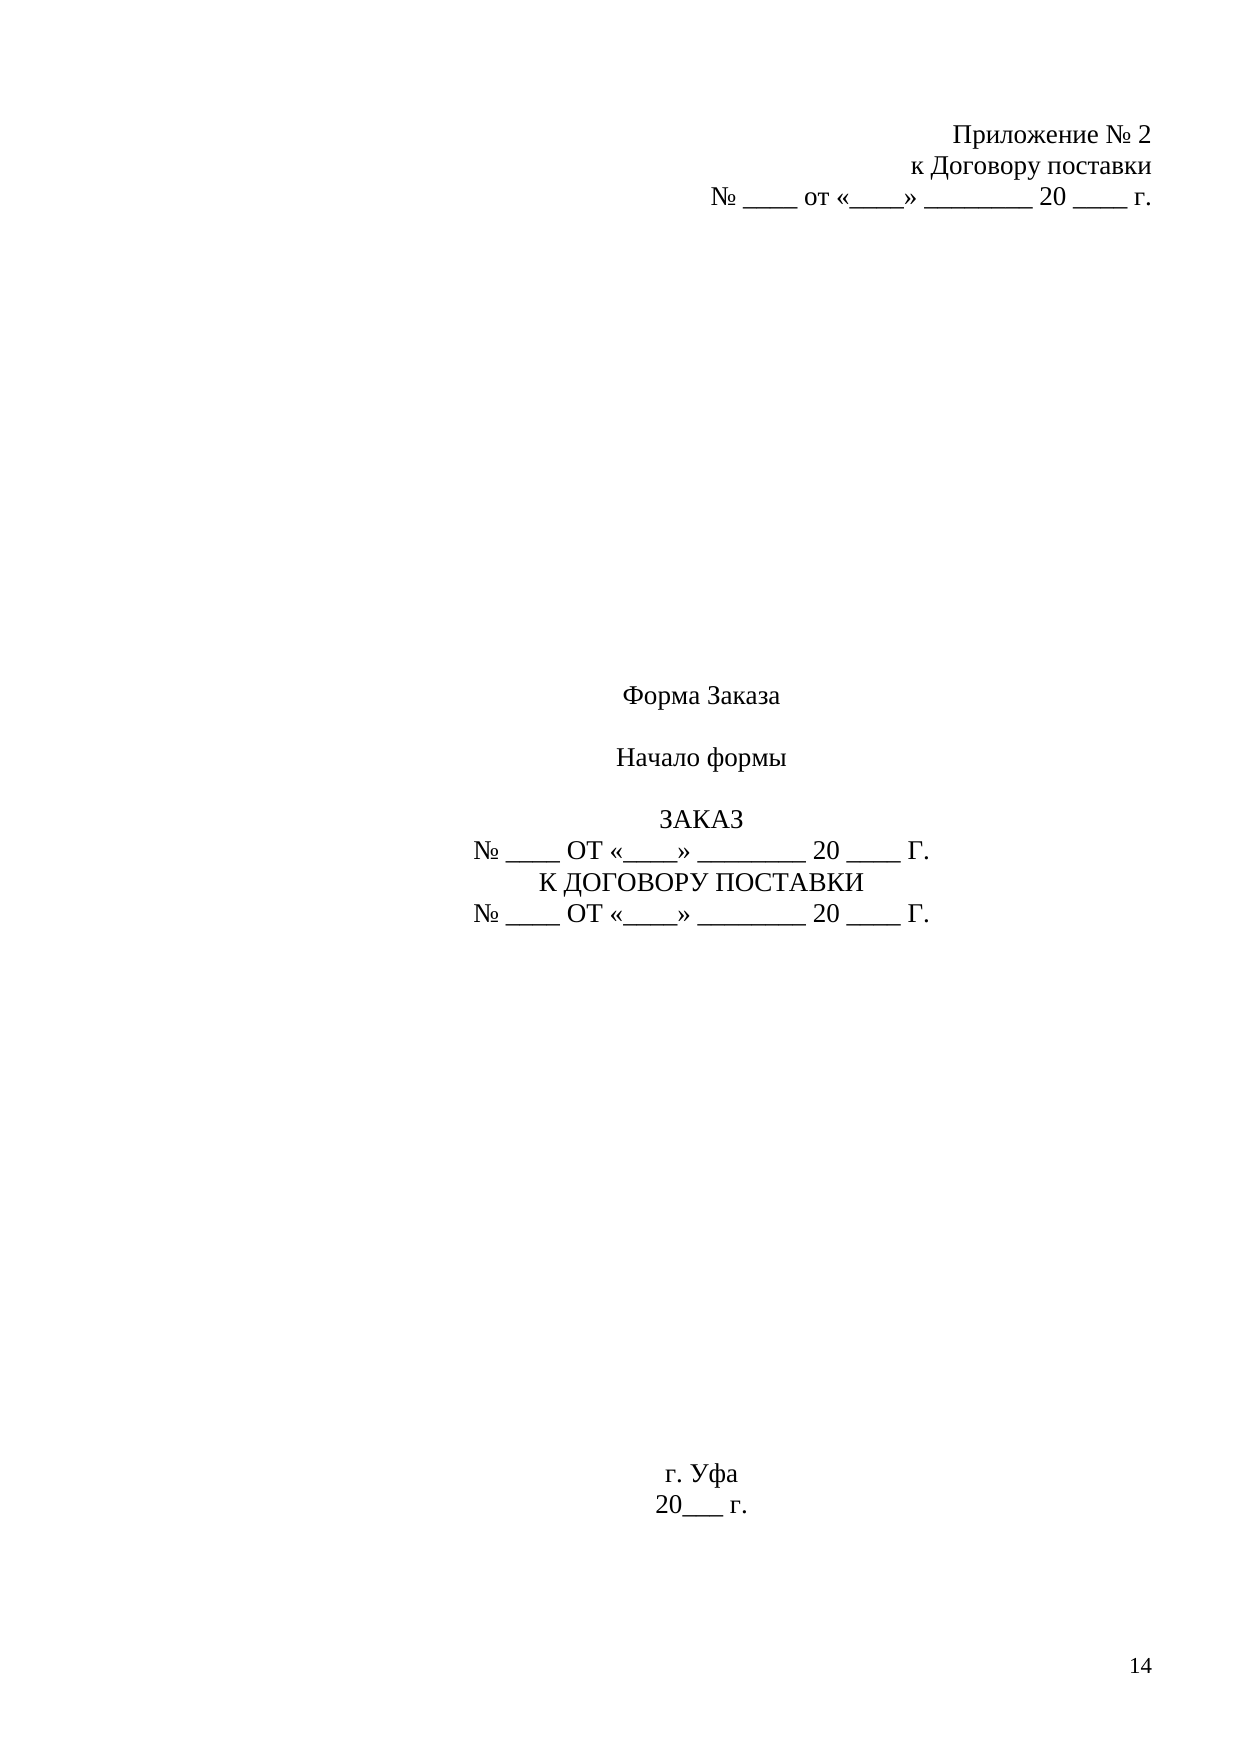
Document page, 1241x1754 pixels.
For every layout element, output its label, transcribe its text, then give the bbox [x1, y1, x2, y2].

text Приложение № 2 [177, 118, 1152, 149]
text г. Уфа [177, 1457, 1152, 1488]
text ЗАКАЗ [177, 803, 1152, 834]
text Форма Заказа [177, 679, 1152, 710]
text 20___ г. [177, 1488, 1152, 1520]
text Начало формы [177, 741, 1152, 772]
text № ____ ОТ «____» ________ 20 ____ Г. [177, 834, 1152, 866]
text № ____ от «____» ________ 20 ____ г. [177, 180, 1152, 212]
text № ____ ОТ «____» ________ 20 ____ Г. [177, 897, 1152, 928]
text К ДОГОВОРУ ПОСТАВКИ [177, 866, 1152, 897]
text к Договору поставки [177, 149, 1152, 180]
